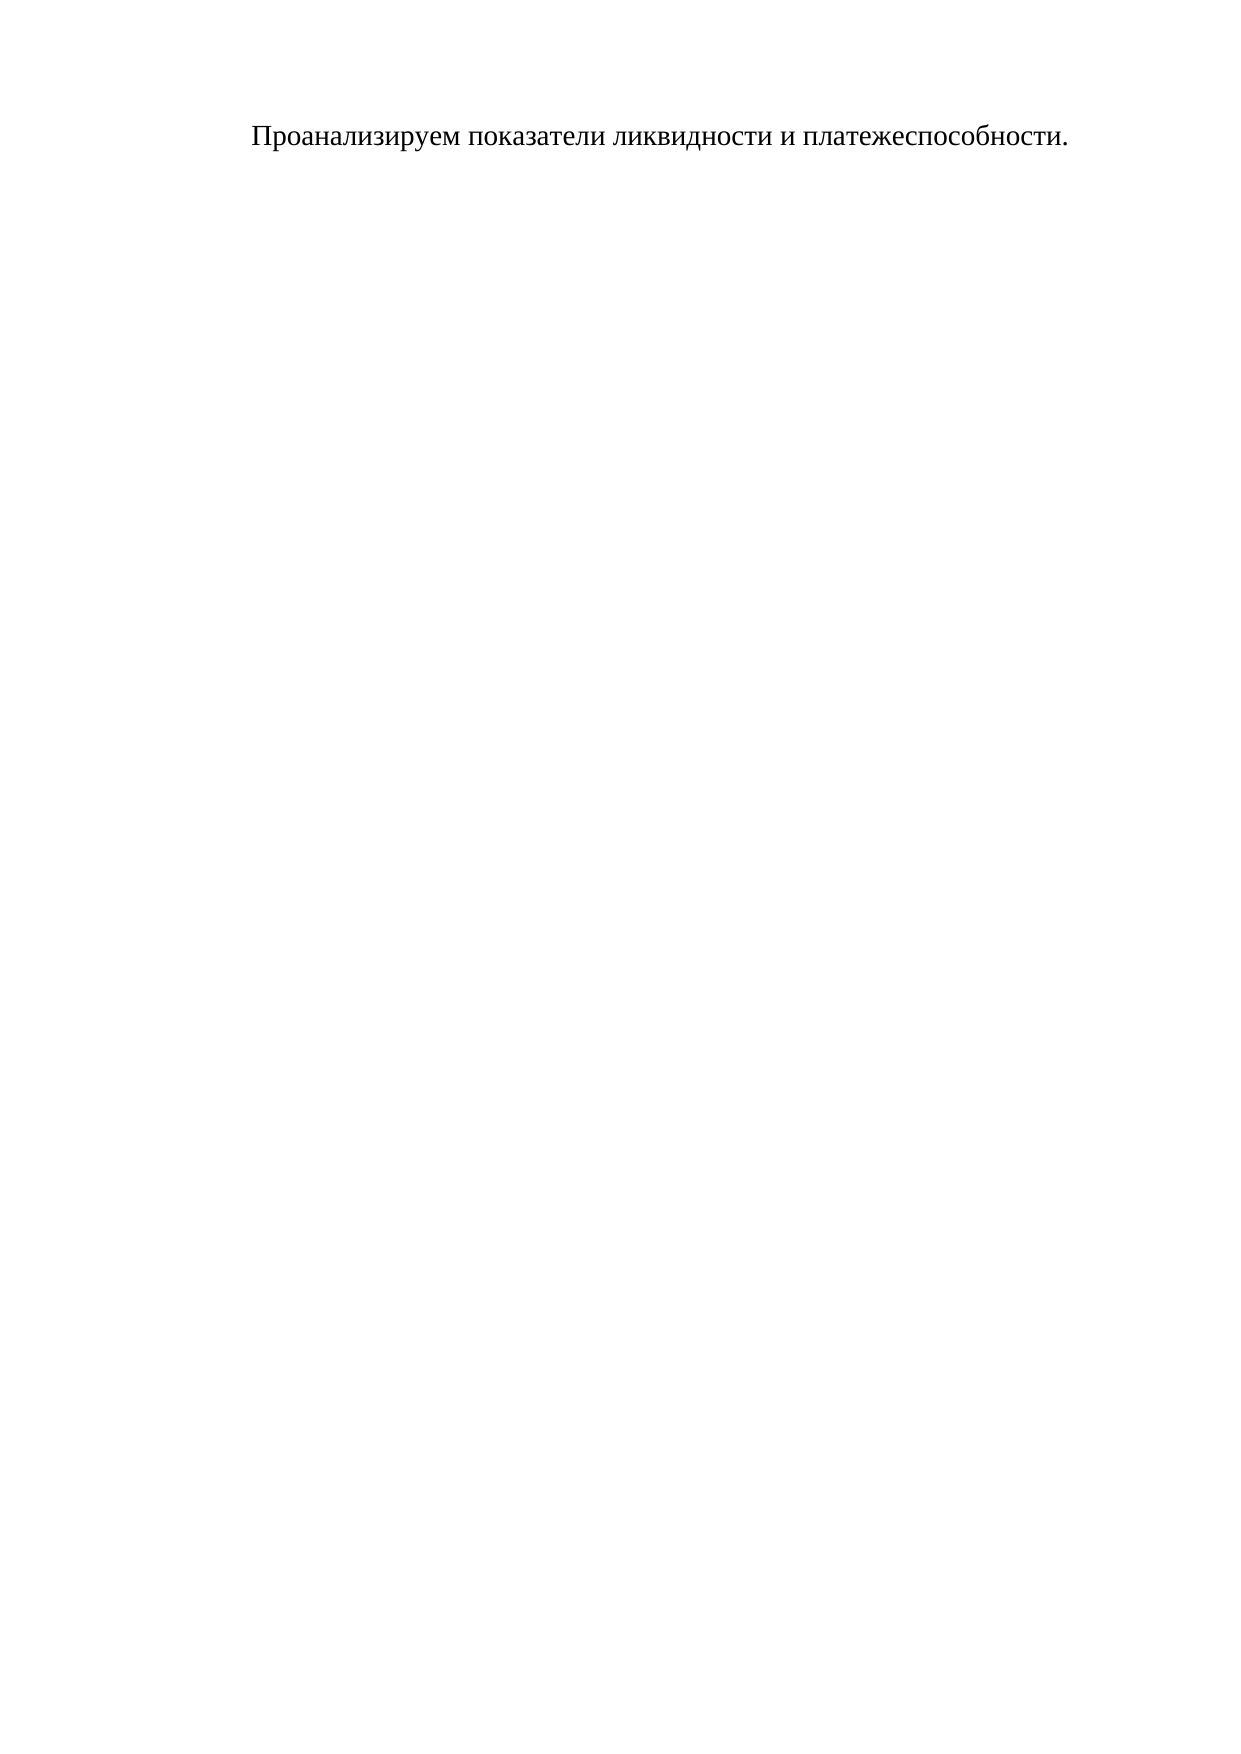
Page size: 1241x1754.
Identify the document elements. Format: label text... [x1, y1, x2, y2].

text Проанализируем показатели ликвидности и платежеспособности. [177, 118, 1152, 152]
